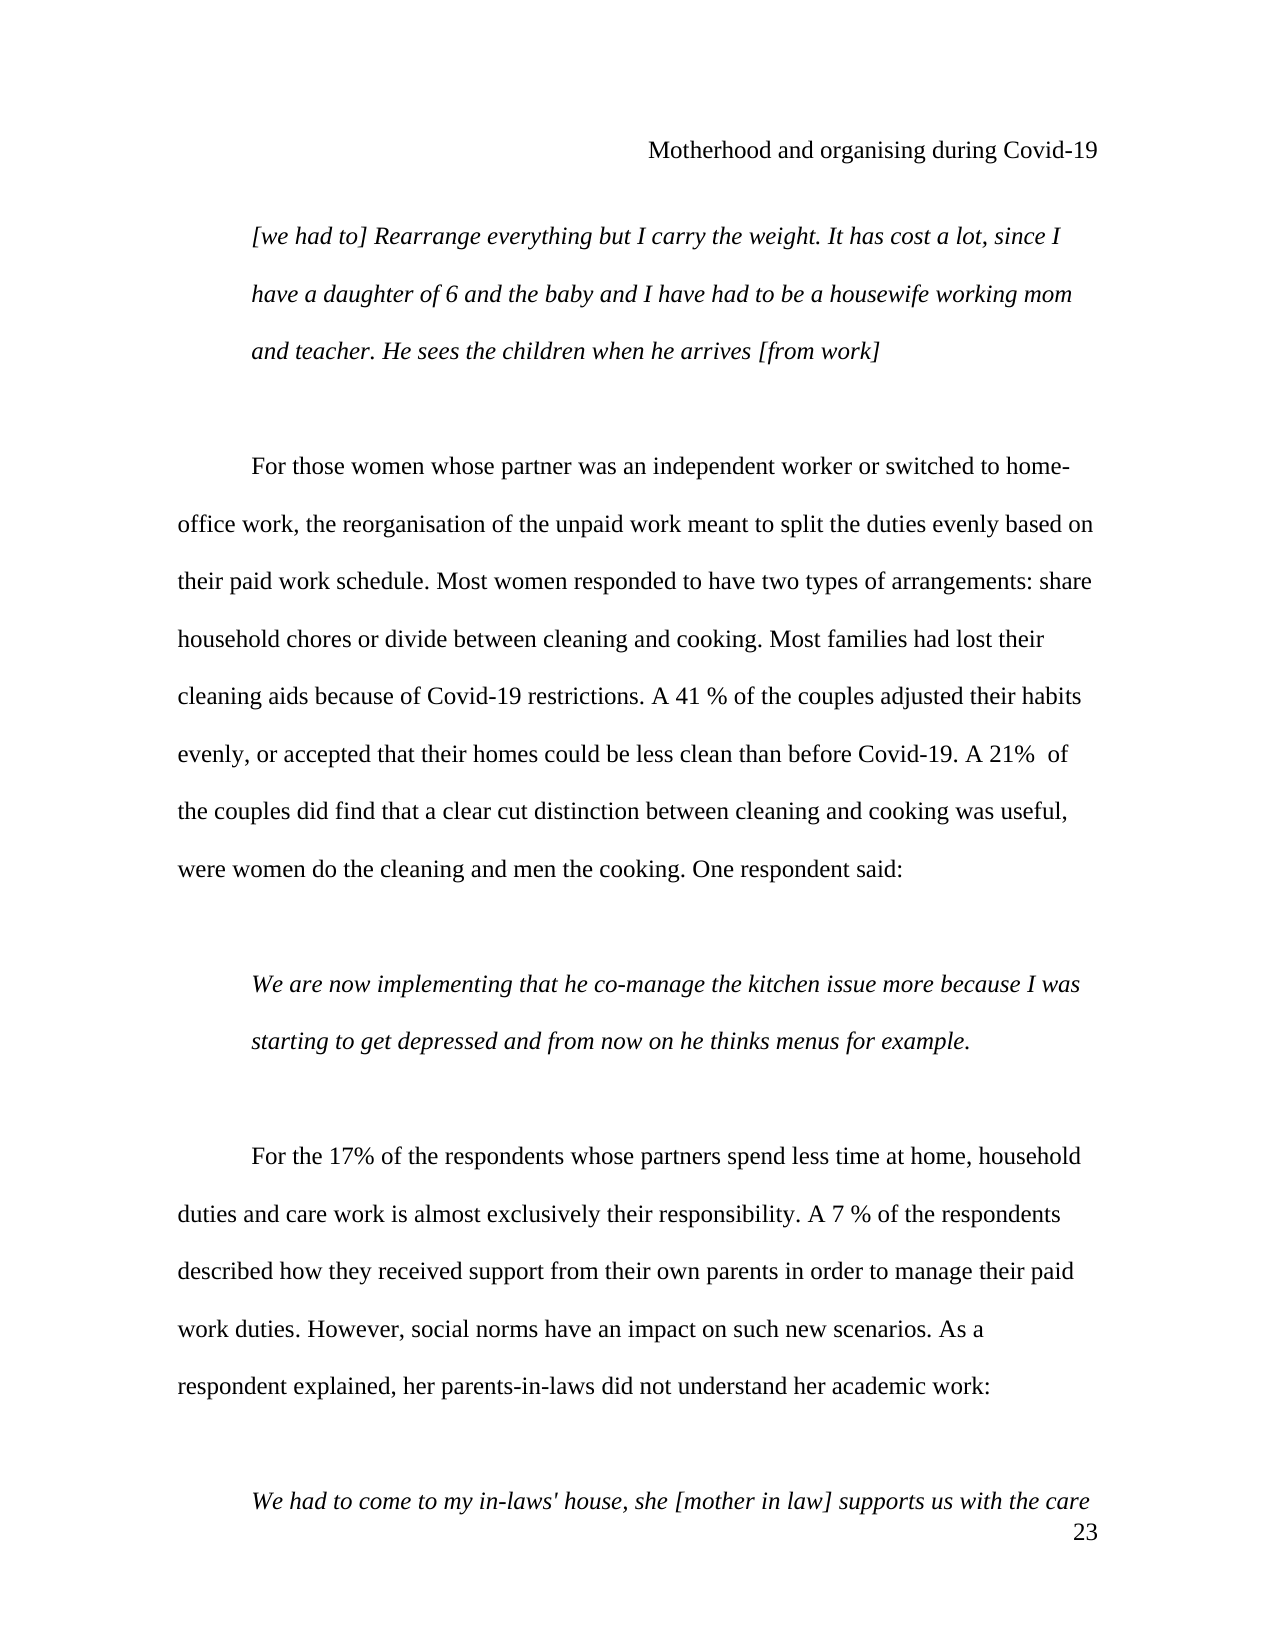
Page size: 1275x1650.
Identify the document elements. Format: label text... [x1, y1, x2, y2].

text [251, 1486, 1098, 1515]
text For the 17% of the respondents whose partners spend less time at home, household duties and care work is almost exclusively their responsibility. A 7 % of the respondents described how they received support from their own parents in order to manage their paid work duties. However, social norms have an impact on such new scenarios. As a respondent explained, her parents-in-laws did not understand her academic work: [177, 1141, 1098, 1400]
text We are now implementing that he co-manage the kitchen issue more because I was starting to get depressed and from now on he thinks menus for example. [251, 969, 1098, 1055]
text For those women whose partner was an independent worker or switched to home-office work, the reorganisation of the unpaid work meant to split the duties evenly based on their paid work schedule. Most women responded to have two types of arrangements: share household chores or divide between cleaning and cooking. Most families had lost their cleaning aids because of Covid-19 restrictions. A 41 % of the couples adjusted their habits evenly, or accepted that their homes could be less clean than before Covid-19. A 21% of the couples did find that a clear cut distinction between cleaning and cooking was useful, were women do the cleaning and men the cooking. One respondent said: [177, 451, 1098, 882]
text [we had to] Rearrange everything but I carry the weight. It has cost a lot, since I have a daughter of 6 and the baby and I have had to be a housewife working mom and teacher. He sees the children when he arrives [from work] [251, 221, 1098, 365]
